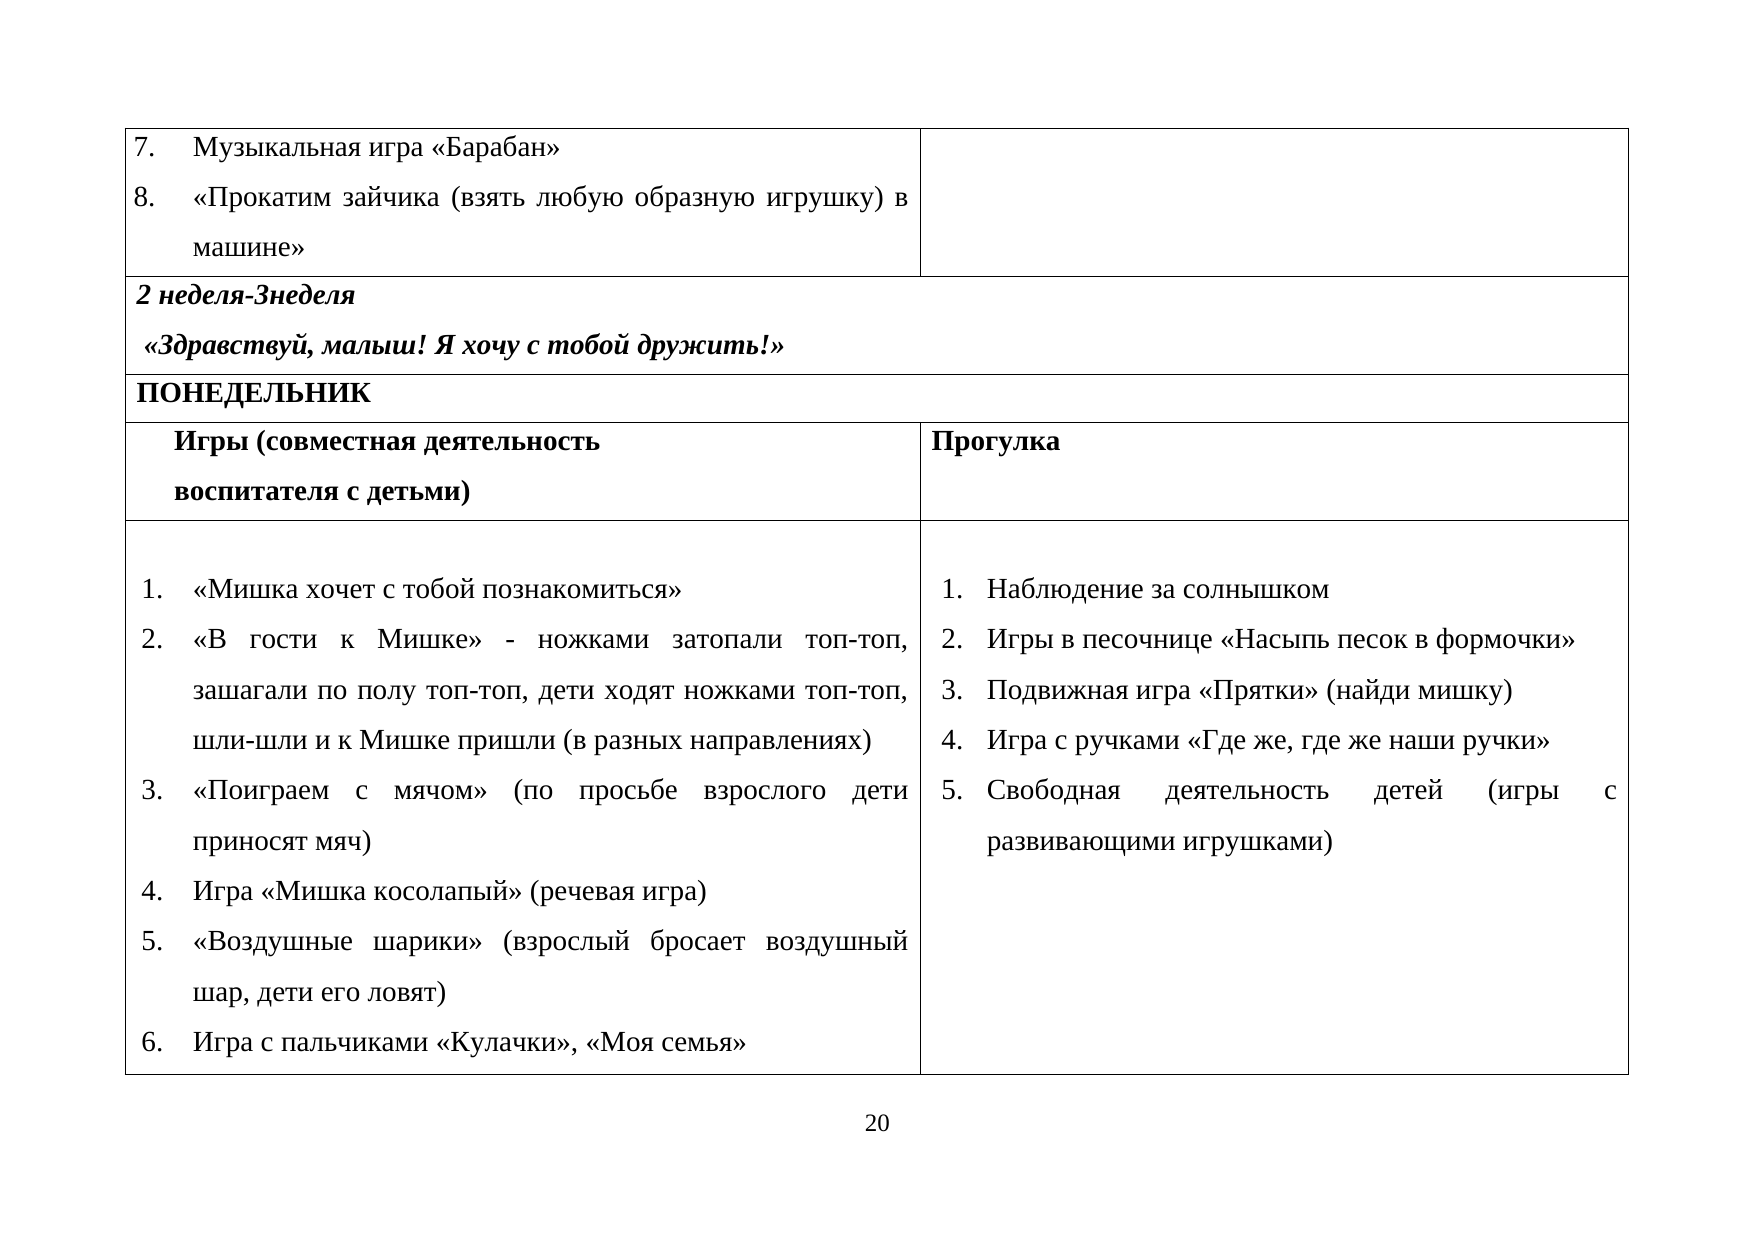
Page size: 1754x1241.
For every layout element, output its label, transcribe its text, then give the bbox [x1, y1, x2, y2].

table_cell ПОНЕДЕЛЬНИК [126, 375, 1628, 422]
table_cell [921, 521, 1628, 1074]
table_cell 2 неделя-3неделя «Здравствуй, малыш! Я хочу с тобой дружить!» [126, 277, 1628, 374]
table_cell Прогулка [921, 423, 1628, 520]
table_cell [126, 521, 920, 1074]
table_cell Игры (совместная деятельность воспитателя с детьми) [126, 423, 920, 520]
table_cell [921, 129, 1628, 276]
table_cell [126, 129, 920, 276]
